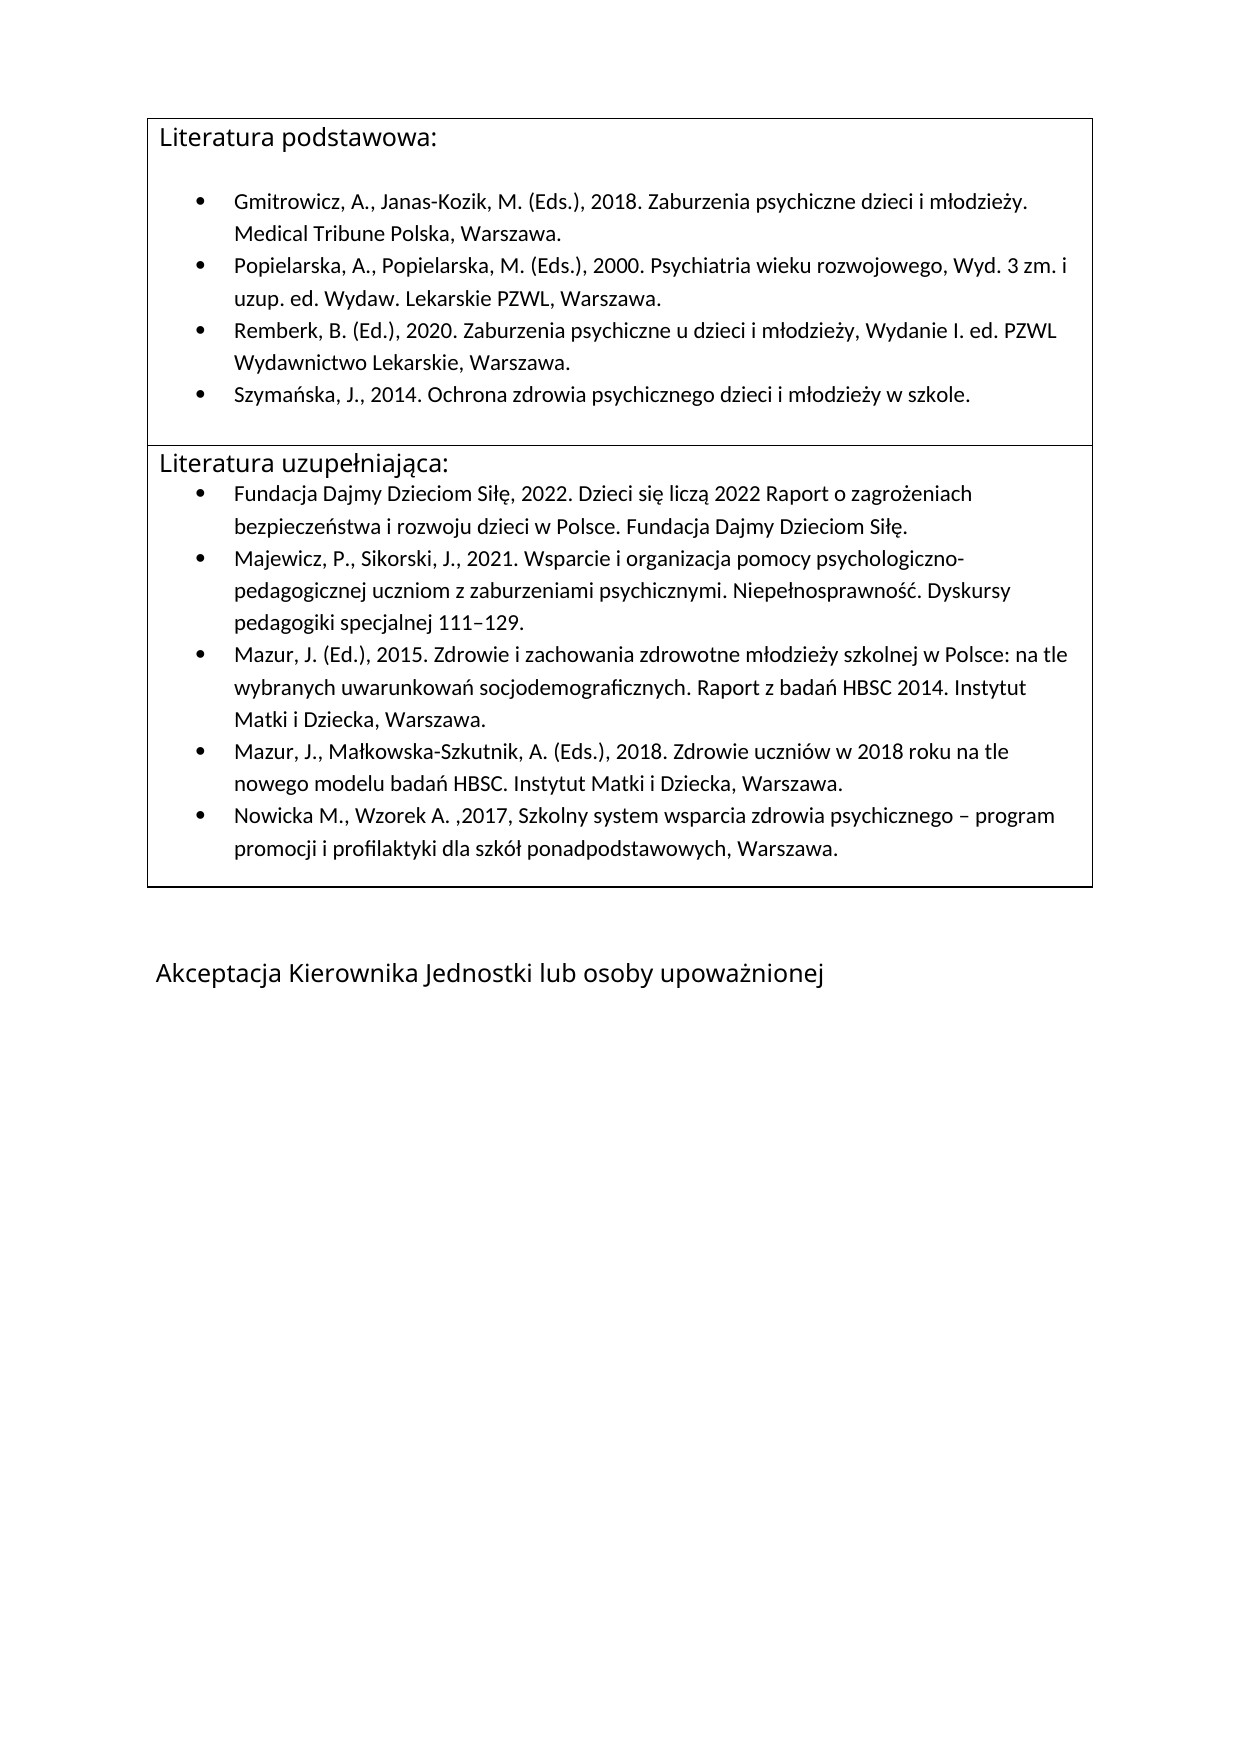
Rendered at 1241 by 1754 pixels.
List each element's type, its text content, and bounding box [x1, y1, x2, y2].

table_cell Literatura uzupełniająca: Fundacja Dajmy Dzieciom Siłę, 2022. Dzieci się liczą 2022 Raport o zagrożeniach bezpieczeństwa i rozwoju dzieci w Polsce. Fundacja Dajmy Dzieciom Siłę. Majewicz, P., Sikorski, J., 2021. Wsparcie i organizacja pomocy psychologiczno- pedagogicznej uczniom z zaburzeniami psychicznymi. Niepełnosprawność. Dyskursy pedagogiki specjalnej 111–129. Mazur, J. (Ed.), 2015. Zdrowie i zachowania zdrowotne młodzieży szkolnej w Polsce: na tle wybranych uwarunkowań socjodemograficznych. Raport z badań HBSC 2014. Instytut Matki i Dziecka, Warszawa. Mazur, J., Małkowska-Szkutnik, A. (Eds.), 2018. Zdrowie uczniów w 2018 roku na tle nowego modelu badań HBSC. Instytut Matki i Dziecka, Warszawa. Nowicka M., Wzorek A. ,2017, Szkolny system wsparcia zdrowia psychicznego – program promocji i profilaktyki dla szkół ponadpodstawowych, Warszawa. [148, 446, 1092, 886]
table_header Literatura podstawowa: Gmitrowicz, A., Janas-Kozik, M. (Eds.), 2018. Zaburzenia psychiczne dzieci i młodzieży. Medical Tribune Polska, Warszawa. Popielarska, A., Popielarska, M. (Eds.), 2000. Psychiatria wieku rozwojowego, Wyd. 3 zm. i uzup. ed. Wydaw. Lekarskie PZWL, Warszawa. Remberk, B. (Ed.), 2020. Zaburzenia psychiczne u dzieci i młodzieży, Wydanie I. ed. PZWL Wydawnictwo Lekarskie, Warszawa. Szymańska, J., 2014. Ochrona zdrowia psychicznego dzieci i młodzieży w szkole. [148, 119, 1092, 444]
text Akceptacja Kierownika Jednostki lub osoby upoważnionej [156, 956, 1122, 989]
